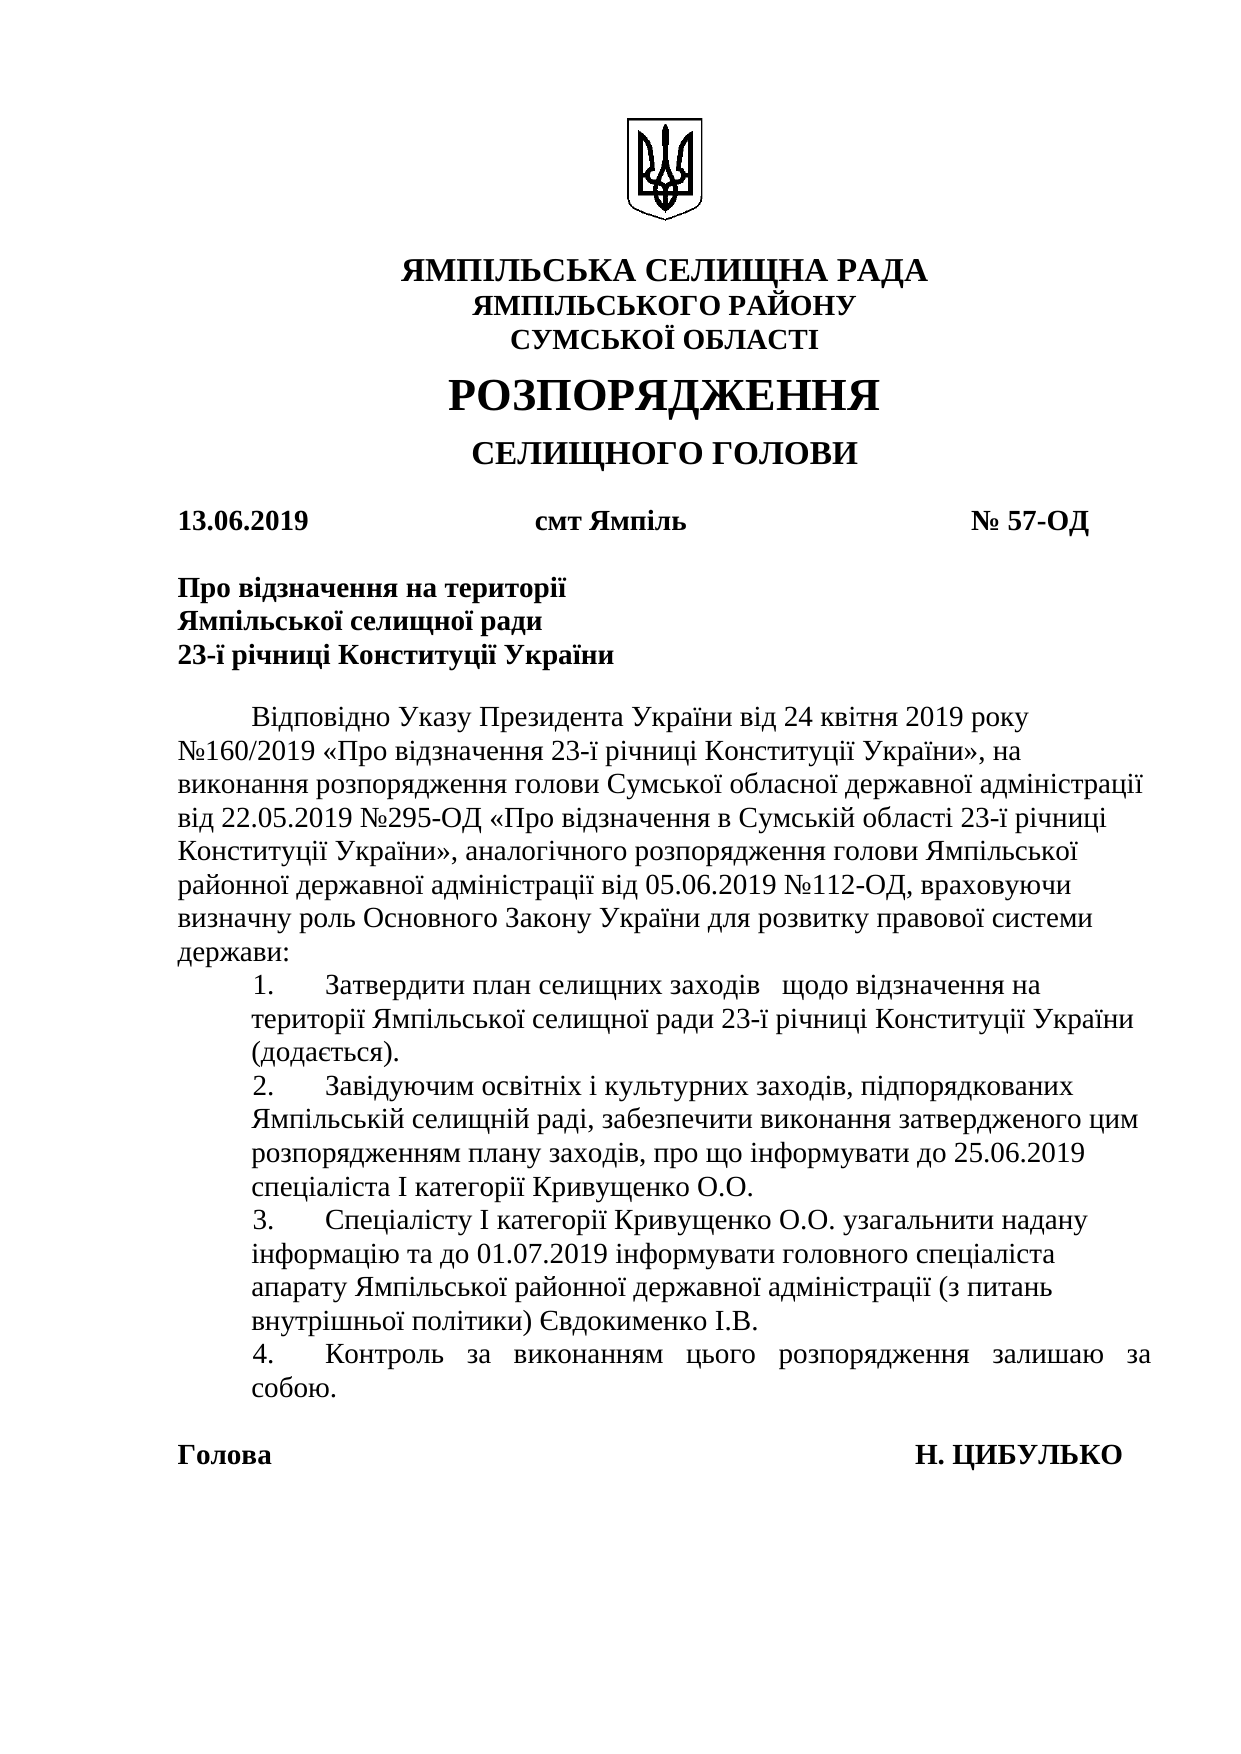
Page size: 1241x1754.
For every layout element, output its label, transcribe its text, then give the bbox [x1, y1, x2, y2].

text 23-ї річниці Конституції України [177, 637, 1152, 670]
text Відповідно Указу Президента України від 24 квітня 2019 року №160/2019 «Про відзначення 23-ї річниці Конституції України», на виконання розпорядження голови Сумської обласної державної адміністрації від 22.05.2019 №295-ОД «Про відзначення в Сумській області 23-ї річниці Конституції України», аналогічного розпорядження голови Ямпільської районної державної адміністрації від 05.06.2019 №112-ОД, враховуючи визначну роль Основного Закону України для розвитку правової системи держави: [177, 699, 1152, 967]
list Контроль за виконанням цього розпорядження залишаю за собою. [251, 1336, 1152, 1403]
text Ямпільської селищної ради [177, 603, 1152, 637]
list Завідуючим освітніх і культурних заходів, підпорядкованих Ямпільській селищній раді, забезпечити виконання затвердженого цим розпорядженням плану заходів, про що інформувати до 25.06.2019 спеціаліста І категорії Кривущенко О.О. [251, 1068, 1152, 1202]
text СУМСЬКОЇ ОБЛАСТІ [177, 322, 1152, 355]
text ЯМПІЛЬСЬКОГО РАЙОНУ [177, 288, 1152, 322]
text ЯМПІЛЬСЬКА СЕЛИЩНА РАДА [177, 250, 1152, 288]
list Затвердити план селищних заходів щодо відзначення на території Ямпільської селищної ради 23-ї річниці Конституції України (додається). [251, 967, 1152, 1068]
list Спеціалісту І категорії Кривущенко О.О. узагальнити надану інформацію та до 01.07.2019 інформувати головного спеціаліста апарату Ямпільської районної державної адміністрації (з питань внутрішньої політики) Євдокименко І.В. [251, 1202, 1152, 1336]
text Про відзначення на території [177, 570, 1152, 603]
text СЕЛИЩНОГО ГОЛОВИ [177, 433, 1152, 471]
picture [626, 118, 703, 222]
text РОЗПОРЯДЖЕННЯ [177, 368, 1152, 421]
text 13.06.2019 смт Ямпіль № 57-ОД [177, 503, 1152, 536]
text Голова Н. ЦИБУЛЬКО [177, 1437, 1152, 1471]
